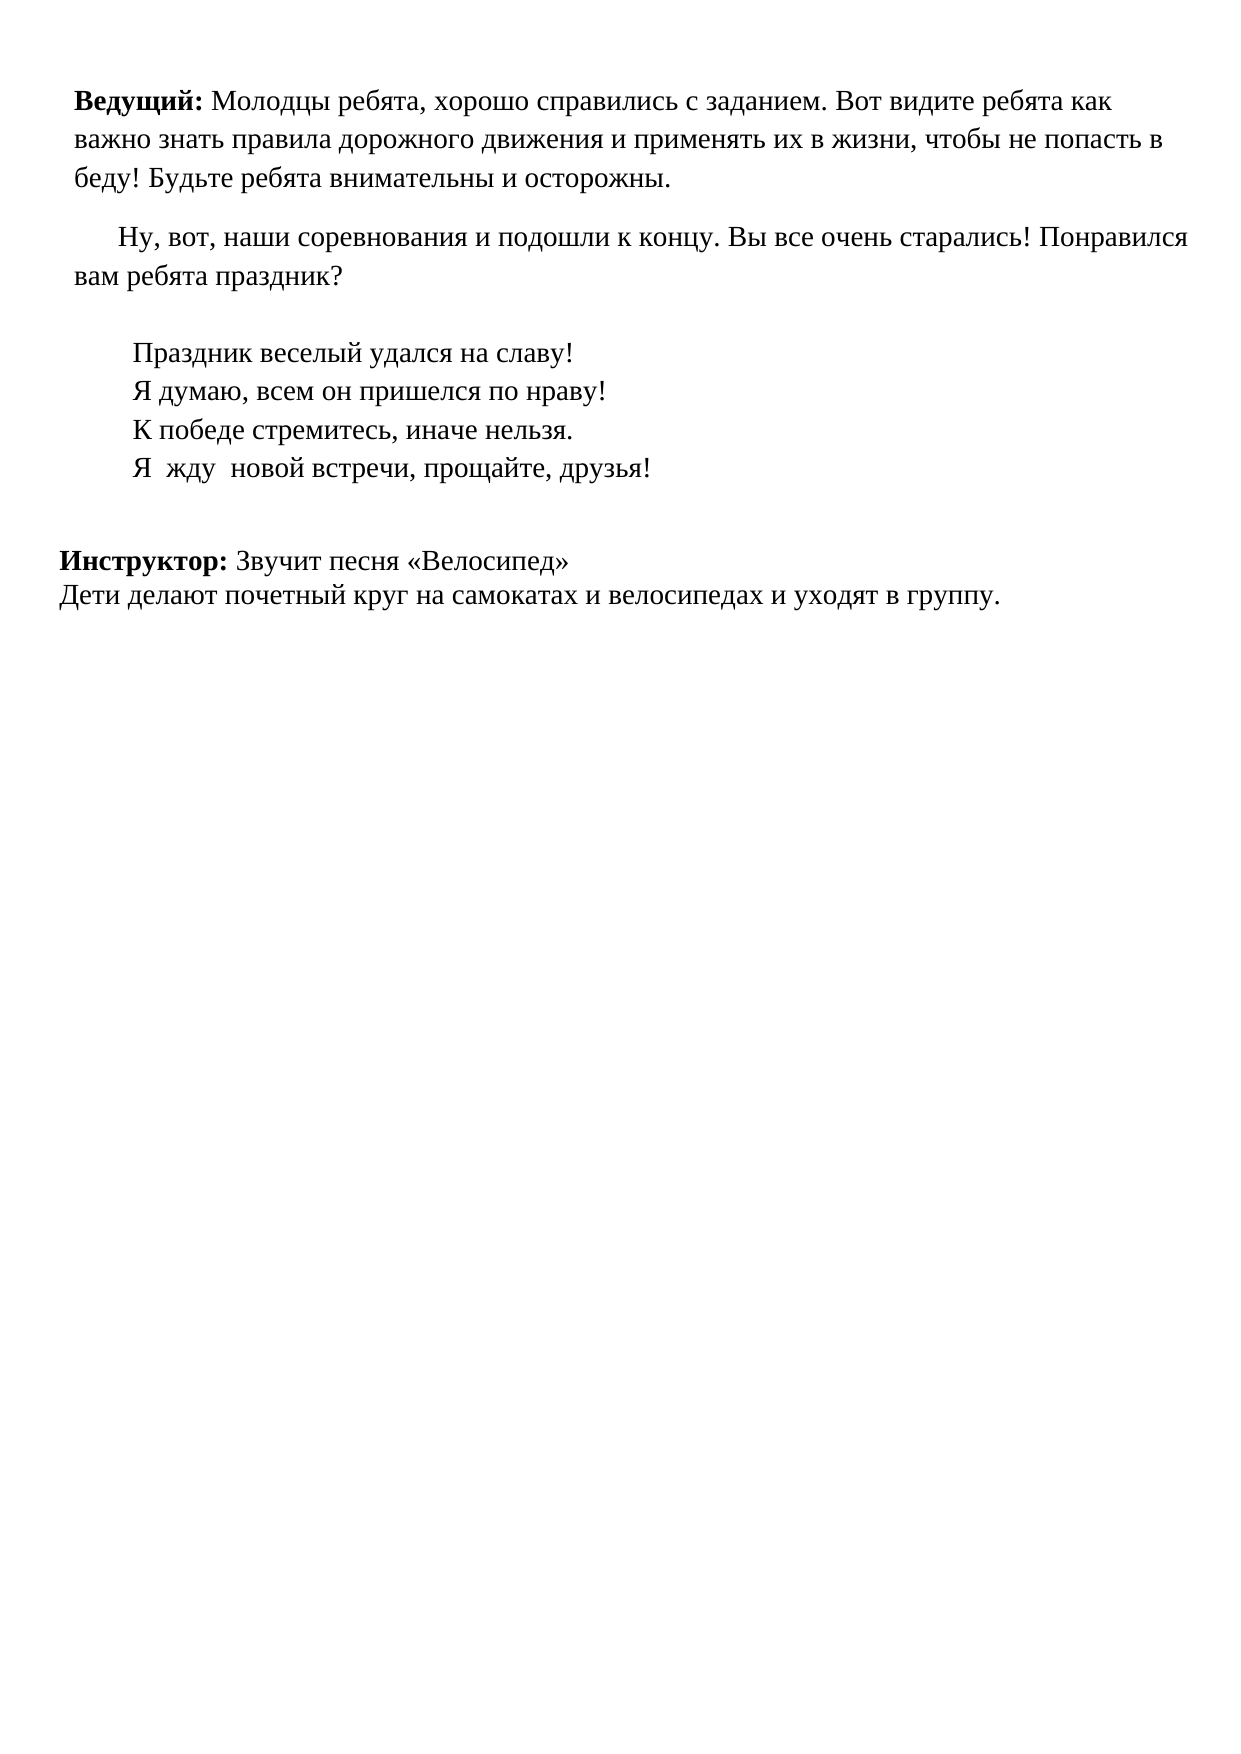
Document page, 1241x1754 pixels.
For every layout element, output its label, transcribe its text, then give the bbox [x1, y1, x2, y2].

text Дети делают почетный круг на самокатах и велосипедах и уходят в группу. [59, 577, 1196, 611]
text Инструктор: Звучит песня «Велосипед» [59, 510, 1196, 577]
text Ведущий: Молодцы ребята, хорошо справились с заданием. Вот видите ребята как важно знать правила дорожного движения и применять их в жизни, чтобы не попасть в беду! Будьте ребята внимательны и осторожны. [74, 44, 1196, 193]
text Ну, вот, наши соревнования и подошли к концу. Вы все очень старались! Понравился вам ребята праздник? Праздник веселый удался на славу! Я думаю, всем он пришелся по нраву! К победе стремитесь, иначе нельзя. Я жду новой встречи, прощайте, друзья! [74, 219, 1196, 484]
